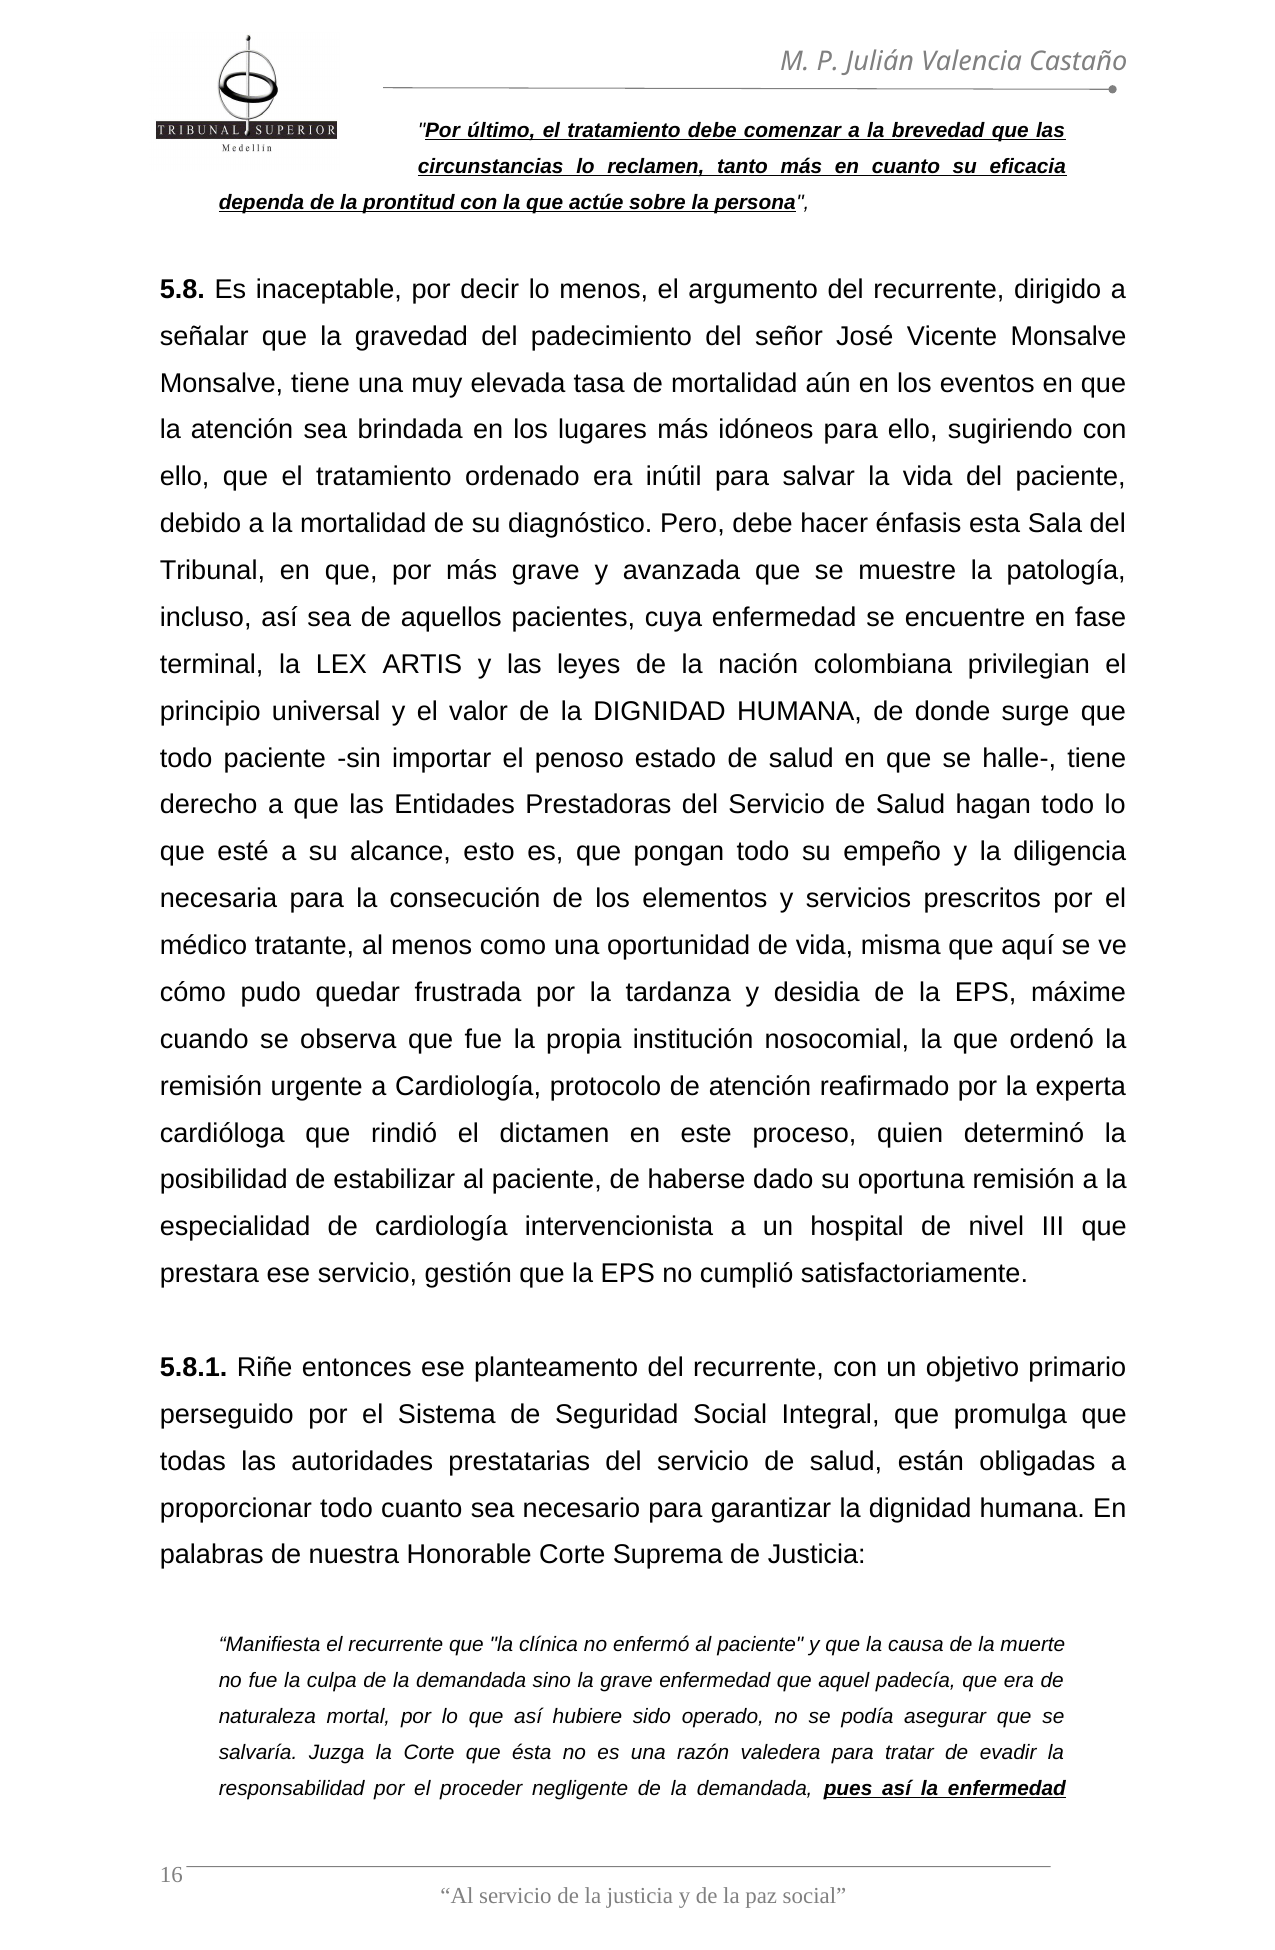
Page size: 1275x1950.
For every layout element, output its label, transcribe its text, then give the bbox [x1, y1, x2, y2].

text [218, 1632, 1068, 1800]
text 5.8. Es inaceptable, por decir lo menos, el argumento del recurrente, dirigido a señalar que la gravedad del padecimiento del señor José Vicente Monsalve Monsalve, tiene una muy elevada tasa de mortalidad aún en los eventos en que la atención sea brindada en los lugares más idóneos para ello, sugiriendo con ello, que el tratamiento ordenado era inútil para salvar la vida del paciente, debido a la mortalidad de su diagnóstico. Pero, debe hacer énfasis esta Sala del Tribunal, en que, por más grave y avanzada que se muestre la patología, incluso, así sea de aquellos pacientes, cuya enfermedad se encuentre en fase terminal, la LEX ARTIS y las leyes de la nación colombiana privilegian el principio universal y el valor de la DIGNIDAD HUMANA, de donde surge que todo paciente -sin importar el penoso estado de salud en que se halle-, tiene derecho a que las Entidades Prestadoras del Servicio de Salud hagan todo lo que esté a su alcance, esto es, que pongan todo su empeño y la diligencia necesaria para la consecución de los elementos y servicios prescritos por el médico tratante, al menos como una oportunidad de vida, misma que aquí se ve cómo pudo quedar frustrada por la tardanza y desidia de la EPS, máxime cuando se observa que fue la propia institución nosocomial, la que ordenó la remisión urgente a Cardiología, protocolo de atención reafirmado por la experta cardióloga que rindió el dictamen en este proceso, quien determinó la posibilidad de estabilizar al paciente, de haberse dado su oportuna remisión a la especialidad de cardiología intervencionista a un hospital de nivel III que prestara ese servicio, gestión que la EPS no cumplió satisfactoriamente. [159, 273, 1127, 1288]
text "Por último, el tratamiento debe comenzar a la brevedad que las circunstancias lo reclamen, tanto más en cuanto su eficacia dependa de la prontitud con la que actúe sobre la persona", [218, 118, 1068, 214]
picture [149, 32, 340, 171]
text 5.8.1. Riñe entonces ese planteamento del recurrente, con un objetivo primario perseguido por el Sistema de Seguridad Social Integral, que promulga que todas las autoridades prestatarias del servicio de salud, están obligadas a proporcionar todo cuanto sea necesario para garantizar la dignidad humana. En palabras de nuestra Honorable Corte Suprema de Justicia: [159, 1351, 1127, 1570]
